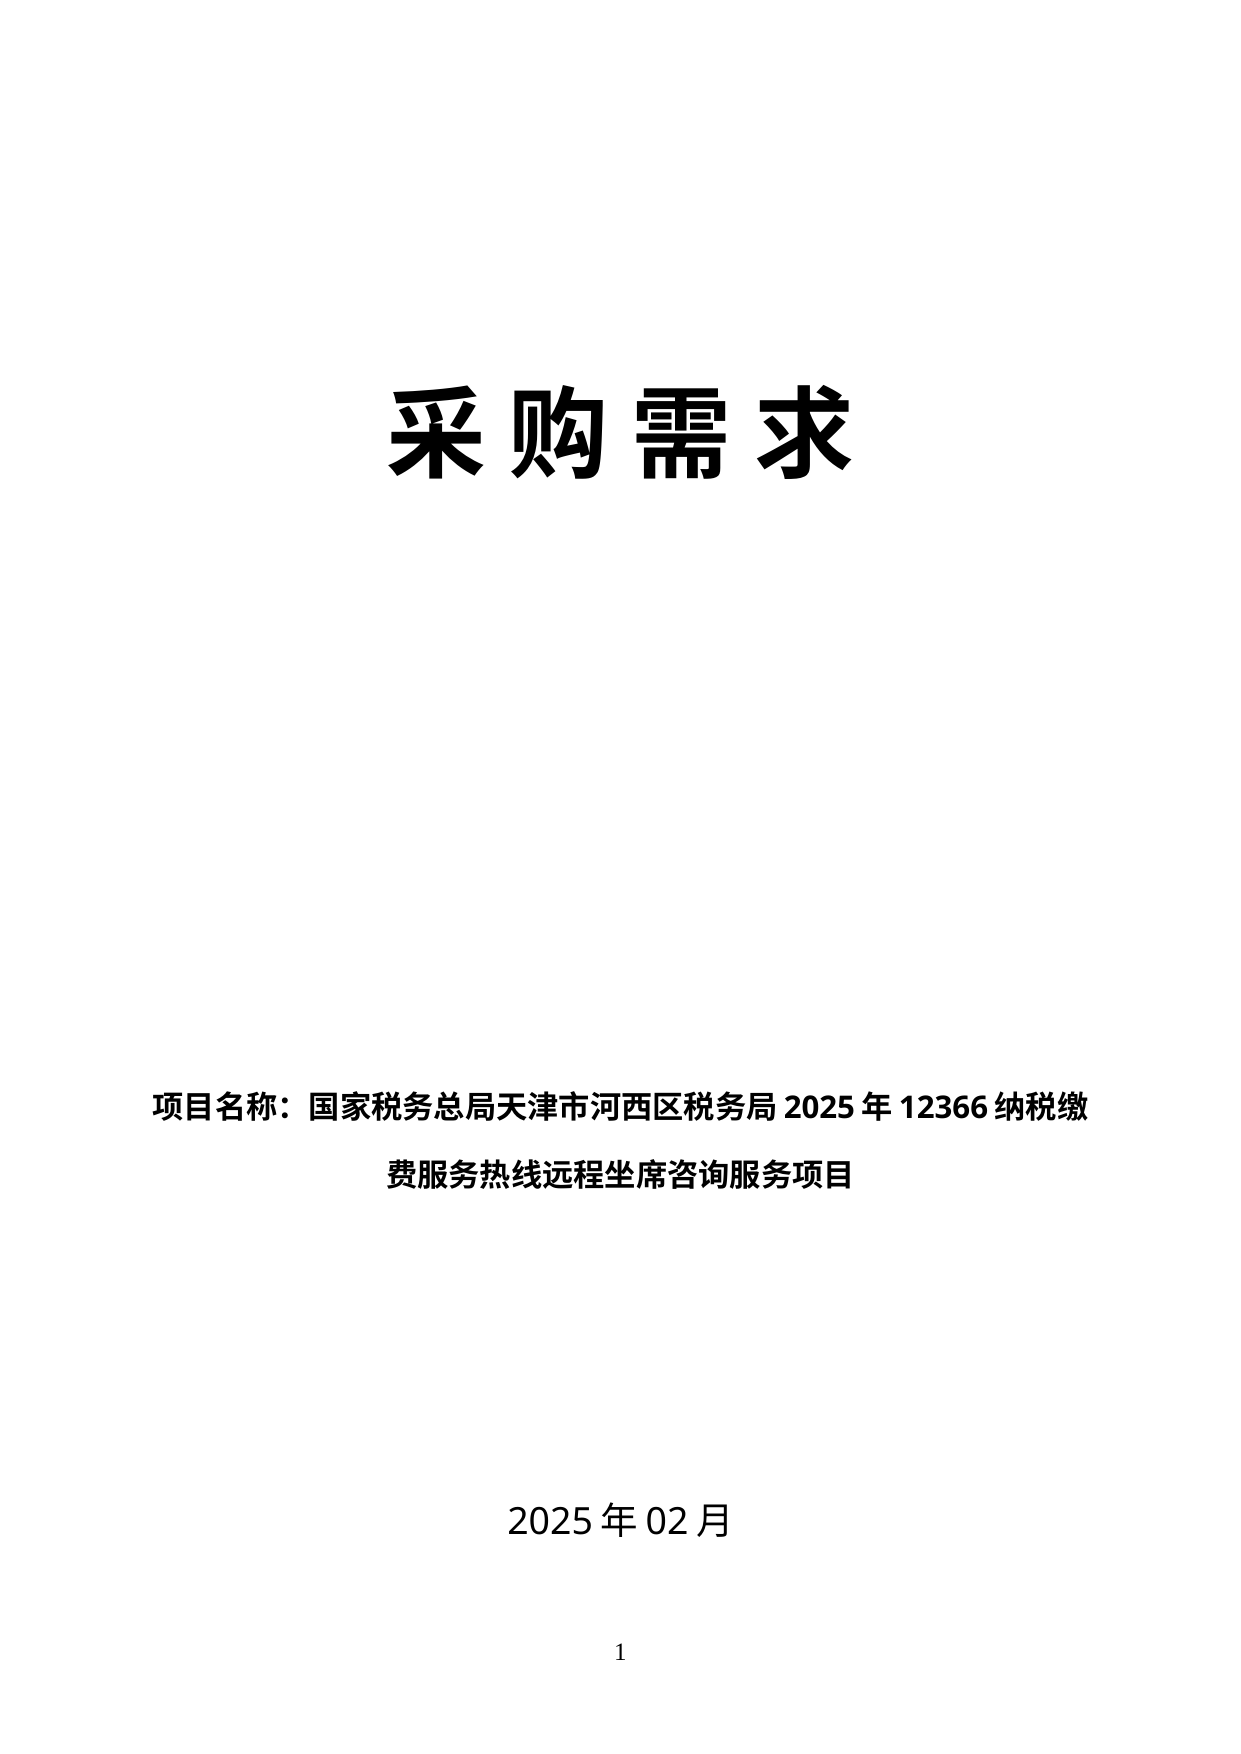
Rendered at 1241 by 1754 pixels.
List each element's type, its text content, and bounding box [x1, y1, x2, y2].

text 2025年02月 [150, 1491, 1090, 1545]
text 采 购 需 求 [150, 354, 1090, 499]
text 项目名称：国家税务总局天津市河西区税务局2025年12366纳税缴费服务热线远程坐席咨询服务项目 [150, 1082, 1090, 1196]
